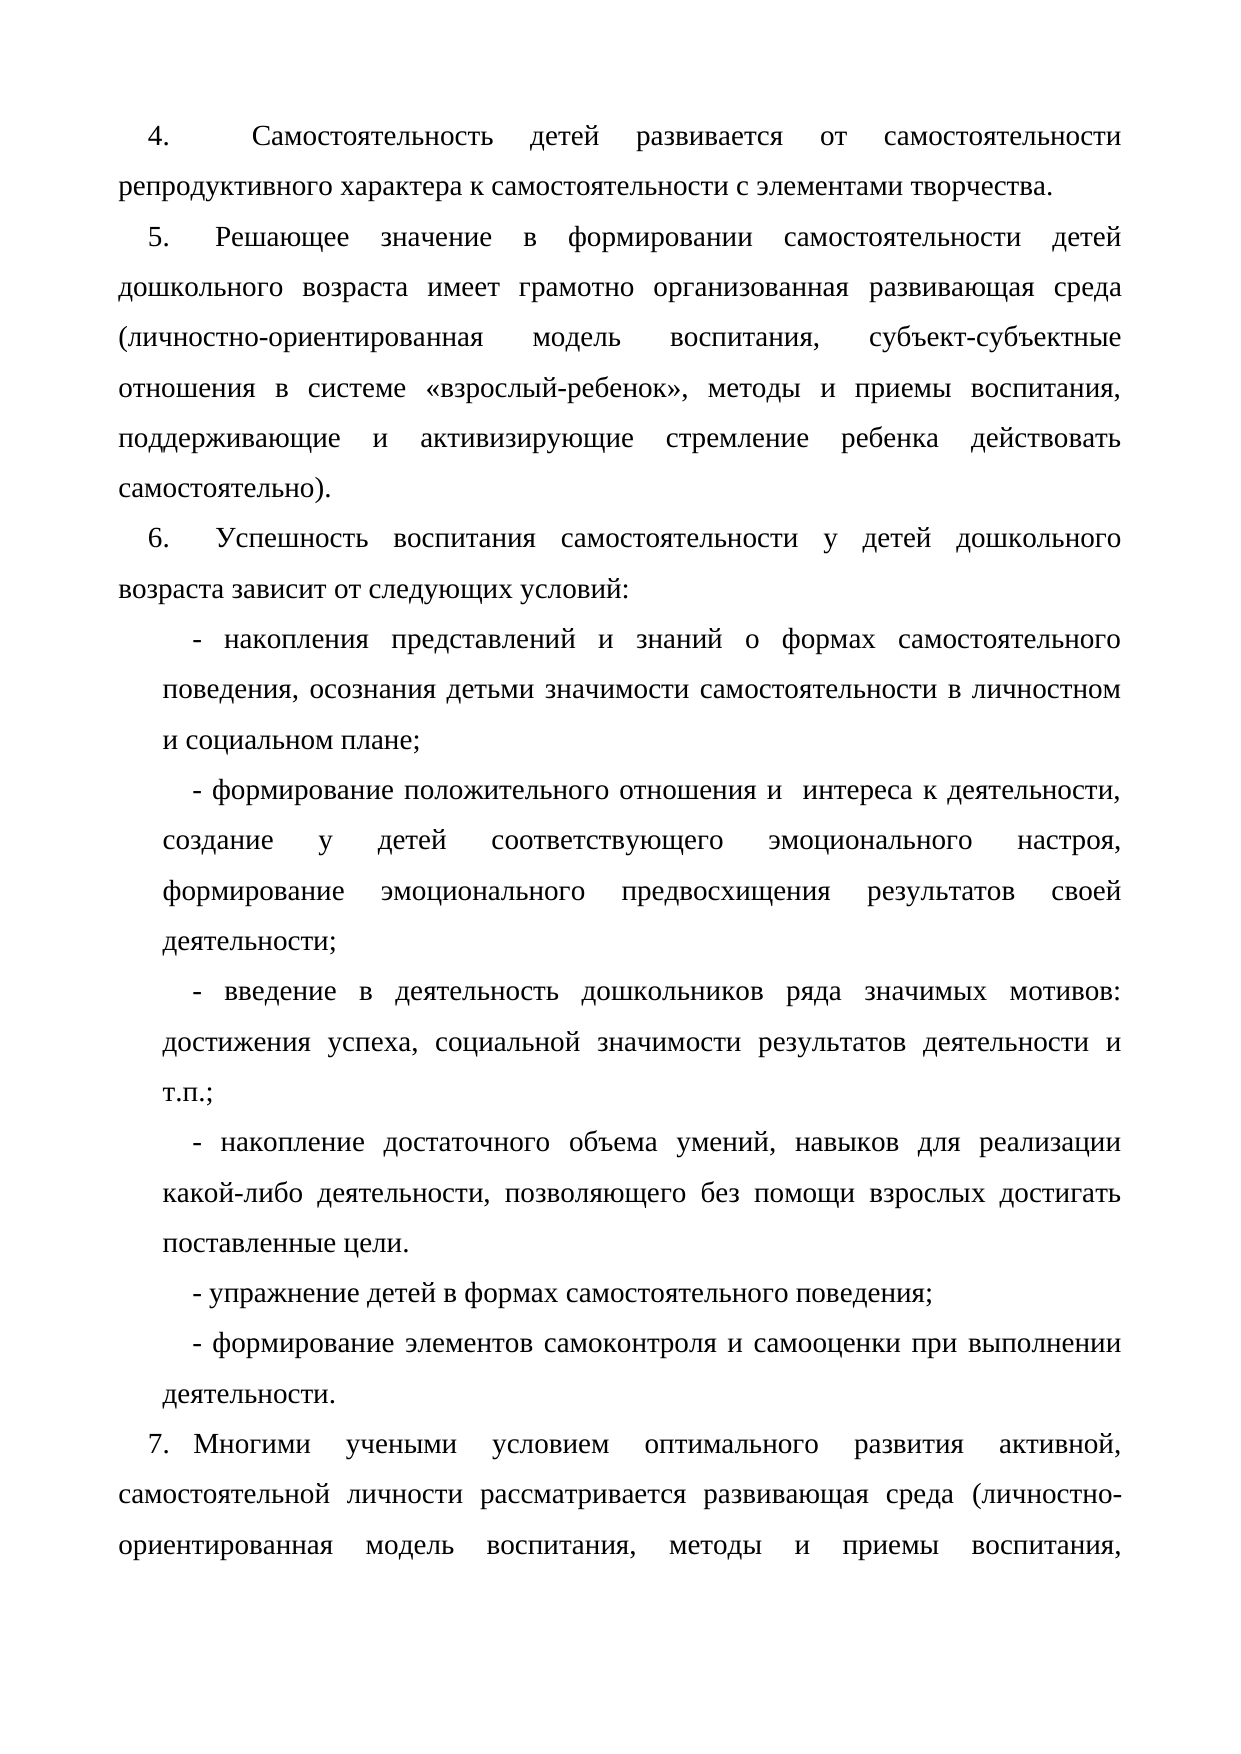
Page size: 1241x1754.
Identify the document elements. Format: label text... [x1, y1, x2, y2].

list - накопление достаточного объема умений, навыков для реализации какой-либо деятельности, позволяющего без помощи взрослых достигать поставленные цели. [162, 1124, 1122, 1258]
list Самостоятельность детей развивается от самостоятельности репродуктивного характера к самостоятельности с элементами творчества. [118, 118, 1122, 202]
list - упражнение детей в формах самостоятельного поведения; [162, 1275, 1122, 1309]
list - формирование положительного отношения и интереса к деятельности, создание у детей соответствующего эмоционального настроя, формирование эмоционального предвосхищения результатов своей деятельности; [162, 772, 1122, 957]
list - формирование элементов самоконтроля и самооценки при выполнении деятельности. [162, 1326, 1122, 1409]
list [118, 1426, 1122, 1560]
list Успешность воспитания самостоятельности у детей дошкольного возраста зависит от следующих условий: [118, 521, 1122, 604]
list Решающее значение в формировании самостоятельности детей дошкольного возраста имеет грамотно организованная развивающая среда (личностно-ориентированная модель воспитания, субъект-субъектные отношения в системе «взрослый-ребенок», методы и приемы воспитания, поддерживающие и активизирующие стремление ребенка действовать самостоятельно). [118, 219, 1122, 504]
list - накопления представлений и знаний о формах самостоятельного поведения, осознания детьми значимости самостоятельности в личностном и социальном плане; [162, 621, 1122, 755]
list - введение в деятельность дошкольников ряда значимых мотивов: достижения успеха, социальной значимости результатов деятельности и т.п.; [162, 973, 1122, 1108]
